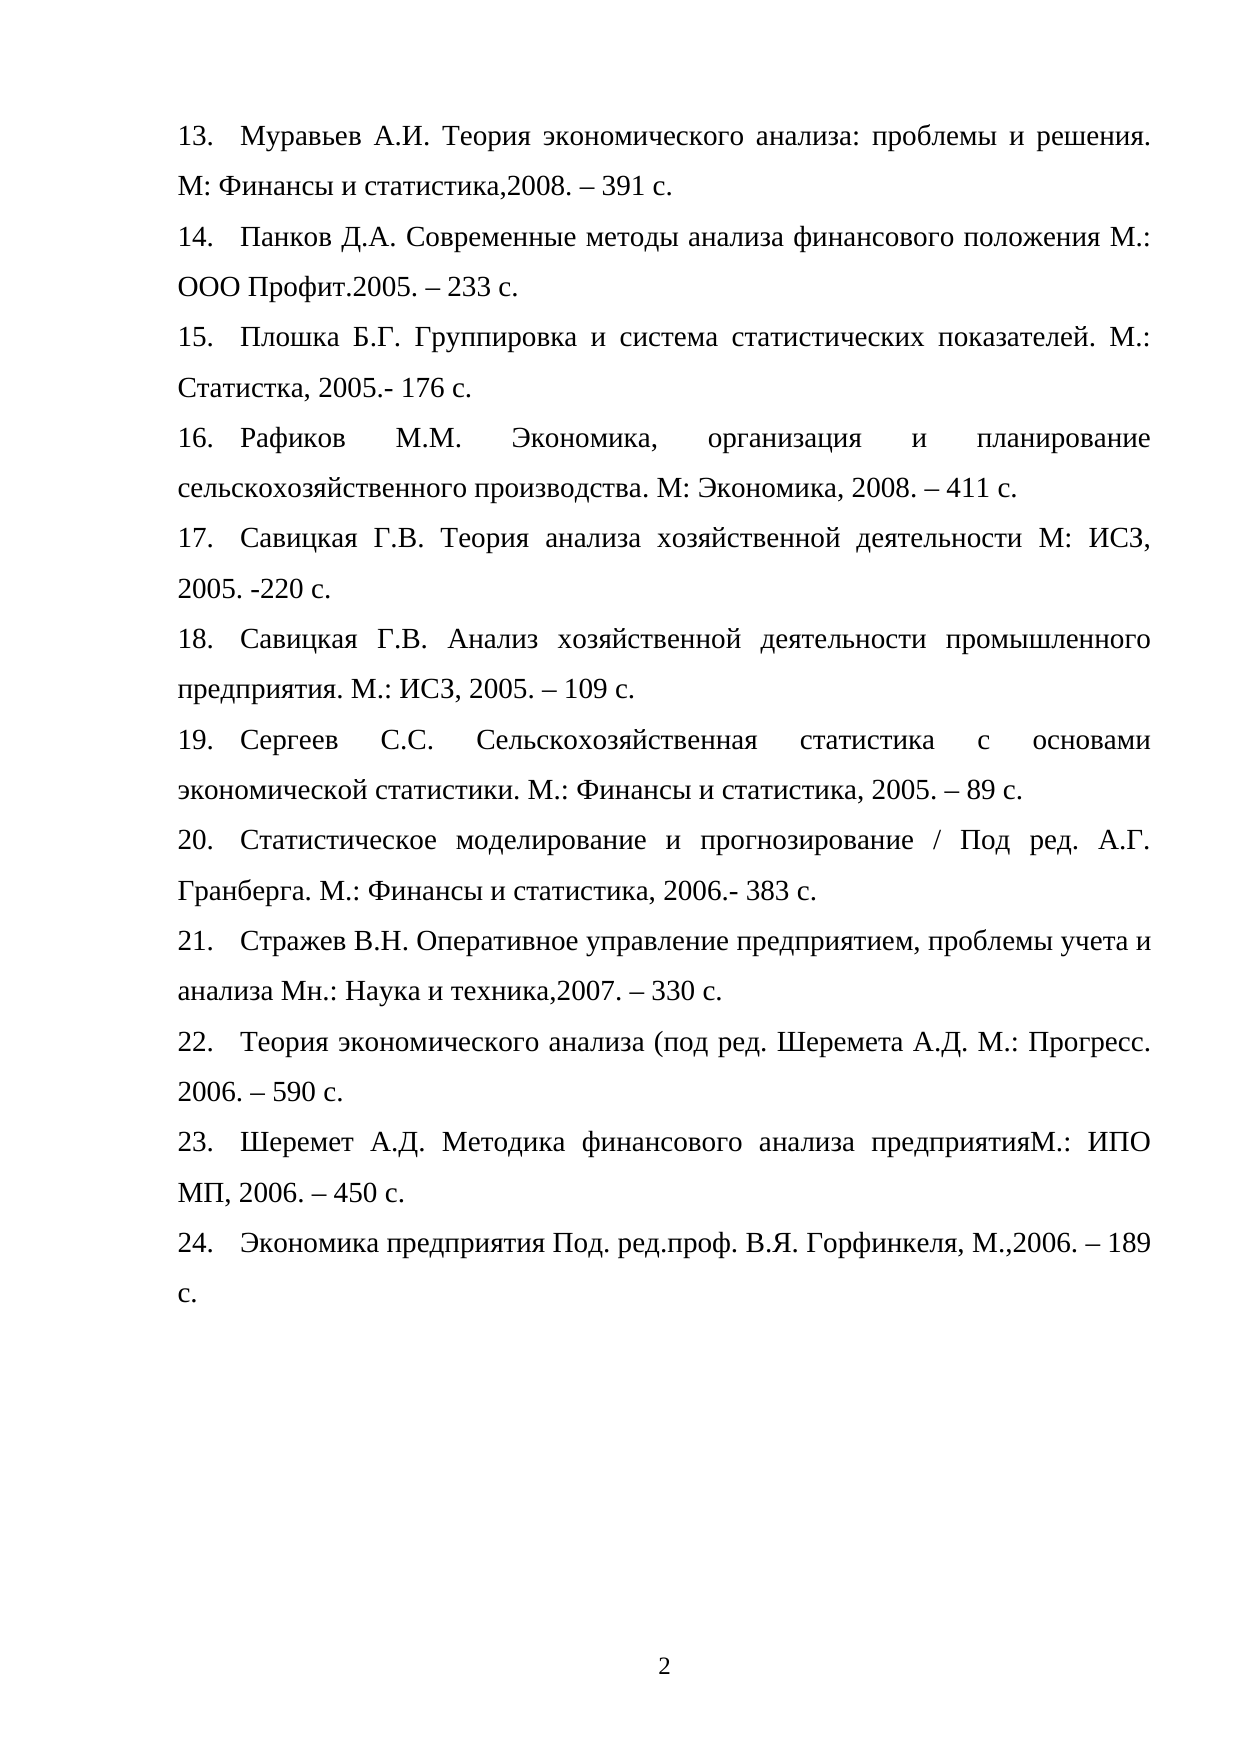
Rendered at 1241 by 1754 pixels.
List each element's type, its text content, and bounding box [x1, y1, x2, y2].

list Шеремет А.Д. Методика финансового анализа предприятияМ.: ИПО МП, 2006. – 450 с. [177, 1124, 1152, 1208]
list Рафиков М.М. Экономика, организация и планирование сельскохозяйственного производства. M: Экономика, 2008. – 411 с. [177, 420, 1152, 504]
list Стражев В.Н. Оперативное управление предприятием, проблемы учета и анализа Мн.: Наука и техника,2007. – 330 с. [177, 923, 1152, 1007]
list Муравьев А.И. Теория экономического анализа: проблемы и решения. М: Финансы и статистика,2008. – 391 с. [177, 118, 1152, 202]
list Экономика предприятия Под. ред.проф. В.Я. Горфинкеля, М.,2006. – 189 с. [177, 1225, 1152, 1309]
list Сергеев С.С. Сельскохозяйственная статистика с основами экономической статистики. М.: Финансы и статистика, 2005. – 89 с. [177, 722, 1152, 806]
list Савицкая Г.В. Теория анализа хозяйственной деятельности М: ИСЗ, 2005. -220 с. [177, 521, 1152, 604]
list Статистическое моделирование и прогнозирование / Под ред. А.Г. Гранберга. М.: Финансы и статистика, 2006.- 383 с. [177, 822, 1152, 906]
list Панков Д.А. Современные методы анализа финансового положения М.: ООО Профит.2005. – 233 с. [177, 219, 1152, 303]
list Теория экономического анализа (под ред. Шеремета А.Д. М.: Прогресс. 2006. – 590 с. [177, 1024, 1152, 1108]
list Плошка Б.Г. Группировка и система статистических показателей. М.: Статистка, 2005.- 176 с. [177, 319, 1152, 403]
list Савицкая Г.В. Анализ хозяйственной деятельности промышленного предприятия. М.: ИСЗ, 2005. – 109 с. [177, 621, 1152, 705]
